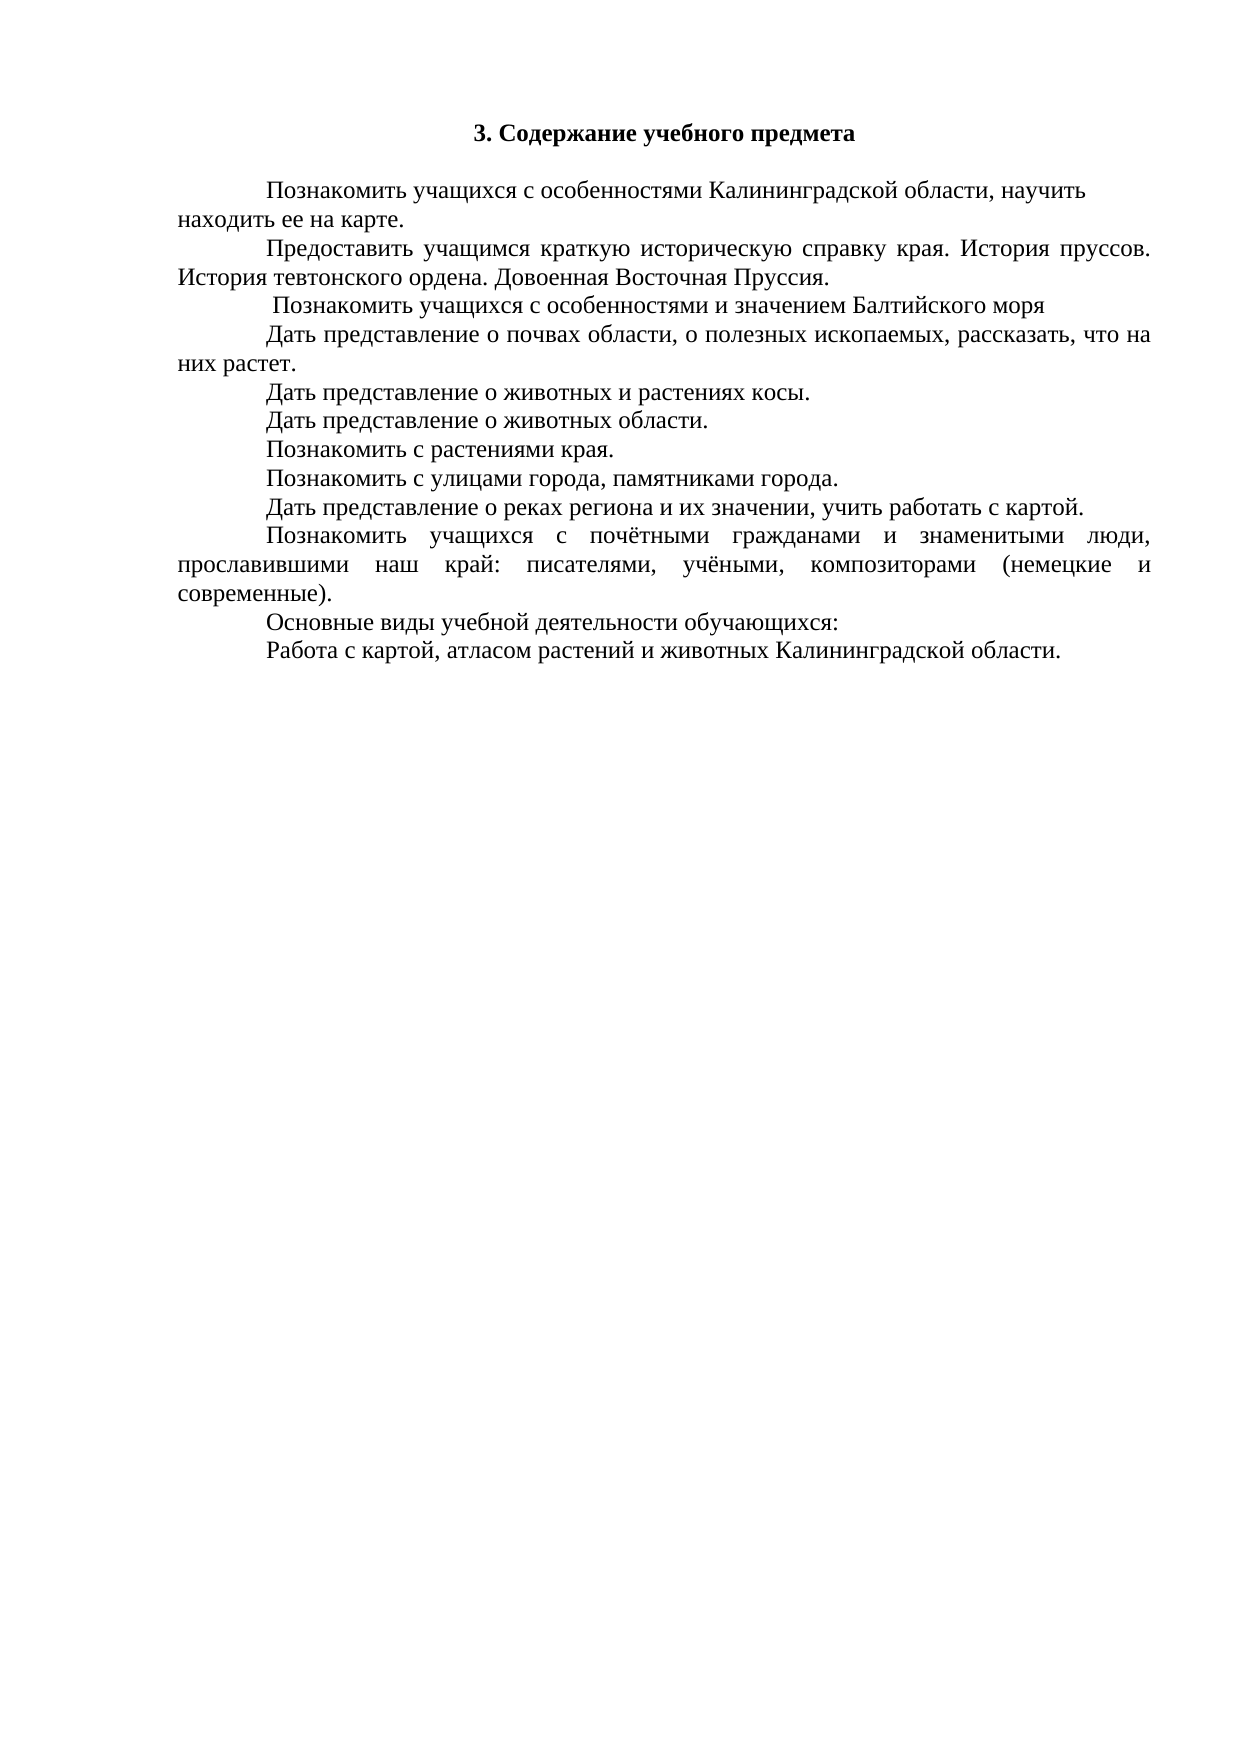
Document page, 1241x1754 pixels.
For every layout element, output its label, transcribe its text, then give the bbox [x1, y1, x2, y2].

text 3. Содержание учебного предмета [177, 118, 1152, 147]
text Дать представление о животных области. [177, 406, 1152, 434]
text Познакомить учащихся с особенностями и значением Балтийского моря [177, 291, 1152, 319]
text находить ее на карте. [177, 204, 1152, 233]
text Дать представление о почвах области, о полезных ископаемых, рассказать, что на них растет. [177, 319, 1152, 377]
text Работа с картой, атласом растений и животных Калининградской области. [177, 636, 1152, 664]
text Предоставить учащимся краткую историческую справку края. История пруссов. История тевтонского ордена. Довоенная Восточная Пруссия. [177, 233, 1152, 291]
text Познакомить с улицами города, памятниками города. [177, 463, 1152, 492]
text Дать представление о реках региона и их значении, учить работать с картой. [177, 492, 1152, 521]
text Дать представление о животных и растениях косы. [177, 377, 1152, 406]
text Познакомить с растениями края. [177, 434, 1152, 463]
text Познакомить учащихся с почётными гражданами и знаменитыми люди, прославившими наш край: писателями, учёными, композиторами (немецкие и современные). [177, 521, 1152, 607]
text Основные виды учебной деятельности обучающихся: [177, 607, 1152, 636]
text Познакомить учащихся с особенностями Калининградской области, научить [177, 176, 1152, 204]
